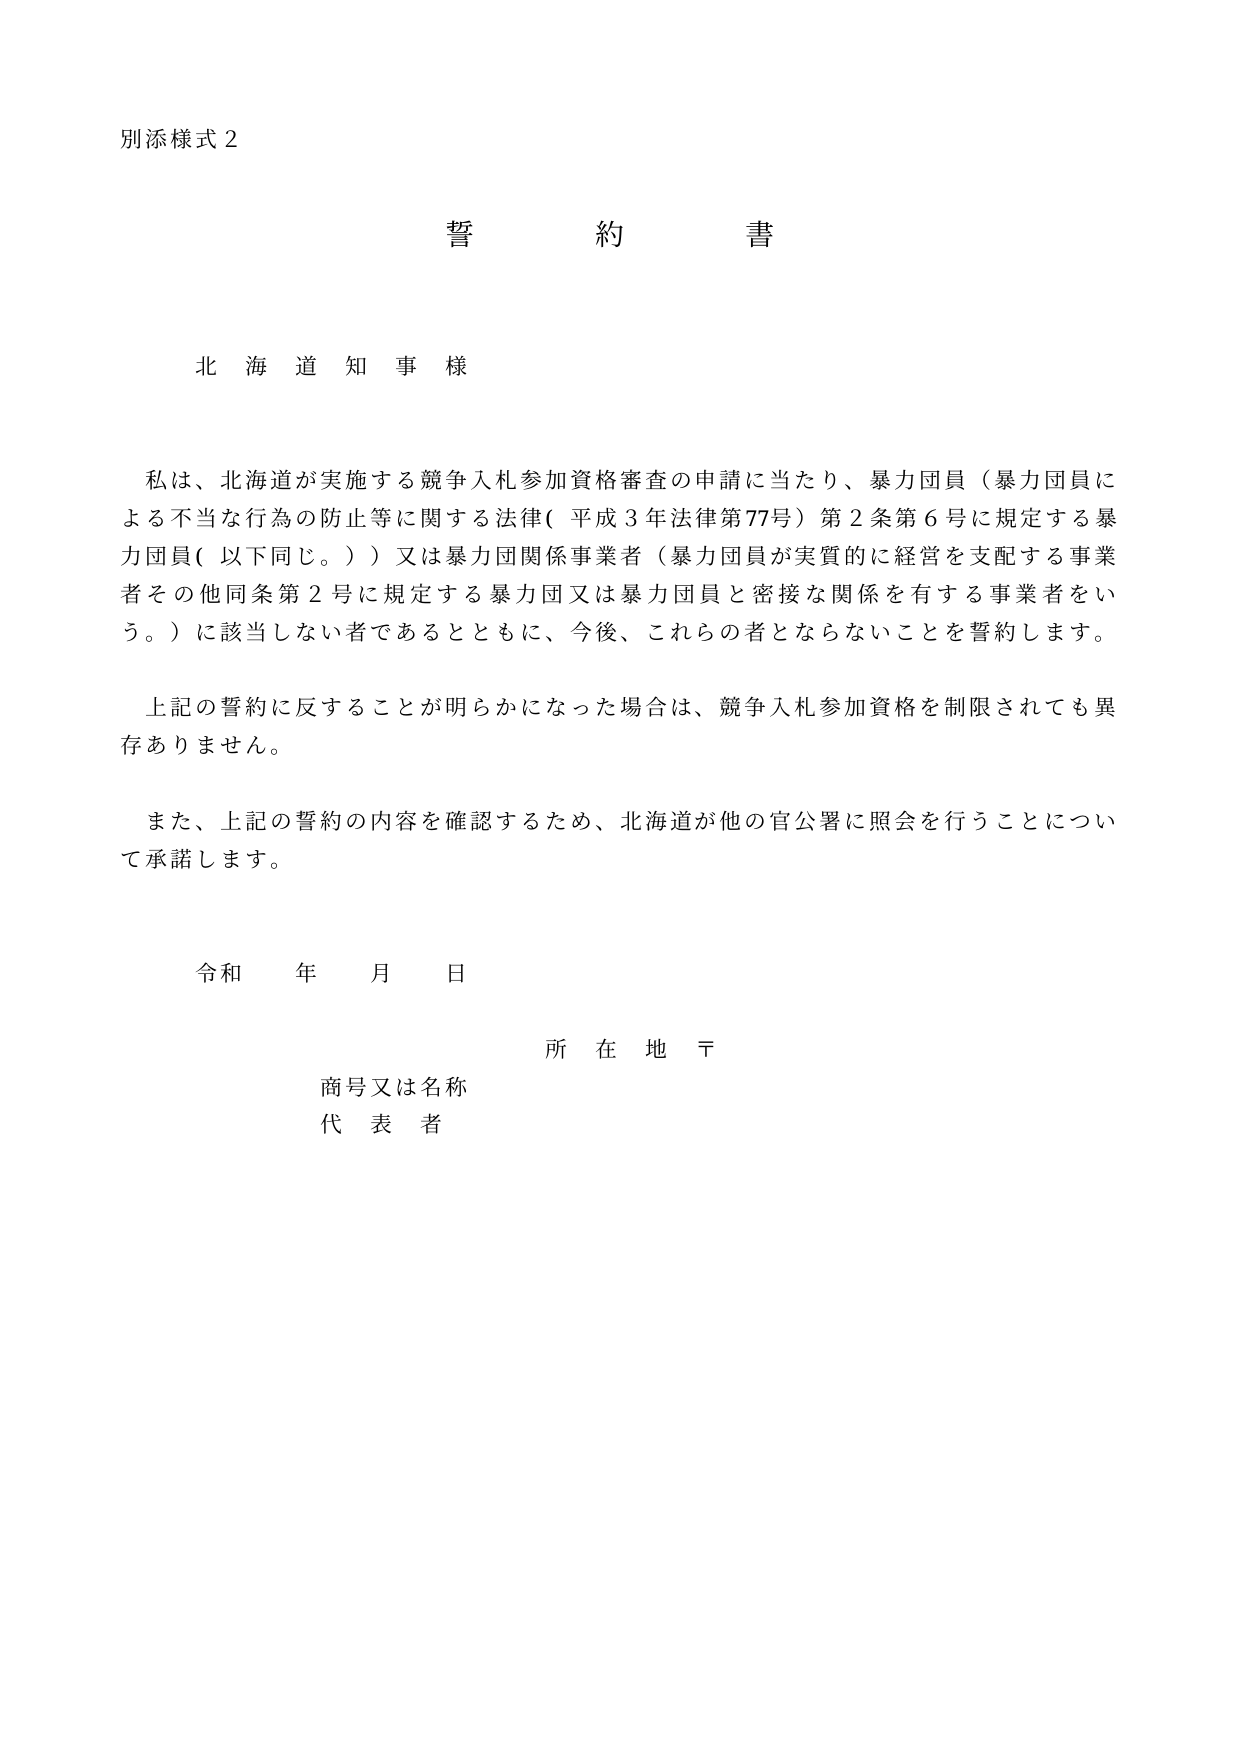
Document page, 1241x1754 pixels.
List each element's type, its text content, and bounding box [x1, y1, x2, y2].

text 誓 約 書 [120, 194, 1120, 270]
text 商号又は名称 [120, 1067, 1120, 1104]
text 代 表 者 [120, 1104, 1120, 1142]
text 所 在 地 〒 [120, 1029, 1120, 1067]
text 別添様式２ [120, 119, 1120, 157]
text 上記の誓約に反することが明らかになった場合は、競争入札参加資格を制限されても異存ありません。 [120, 687, 1120, 763]
text 私は、北海道が実施する競争入札参加資格審査の申請に当たり、暴力団員（暴力団員による不当な行為の防止等に関する法律(平成３年法律第77号）第２条第６号に規定する暴力団員(以下同じ。））又は暴力団関係事業者（暴力団員が実質的に経営を支配する事業者その他同条第２号に規定する暴力団又は暴力団員と密接な関係を有する事業者をいう。）に該当しない者であるとともに、今後、これらの者とならないことを誓約します。 [120, 460, 1120, 649]
text 令和 年 月 日 [120, 953, 1120, 991]
text また、上記の誓約の内容を確認するため、北海道が他の官公署に照会を行うことについて承諾します。 [120, 801, 1120, 877]
text 北 海 道 知 事 様 [120, 346, 1120, 384]
